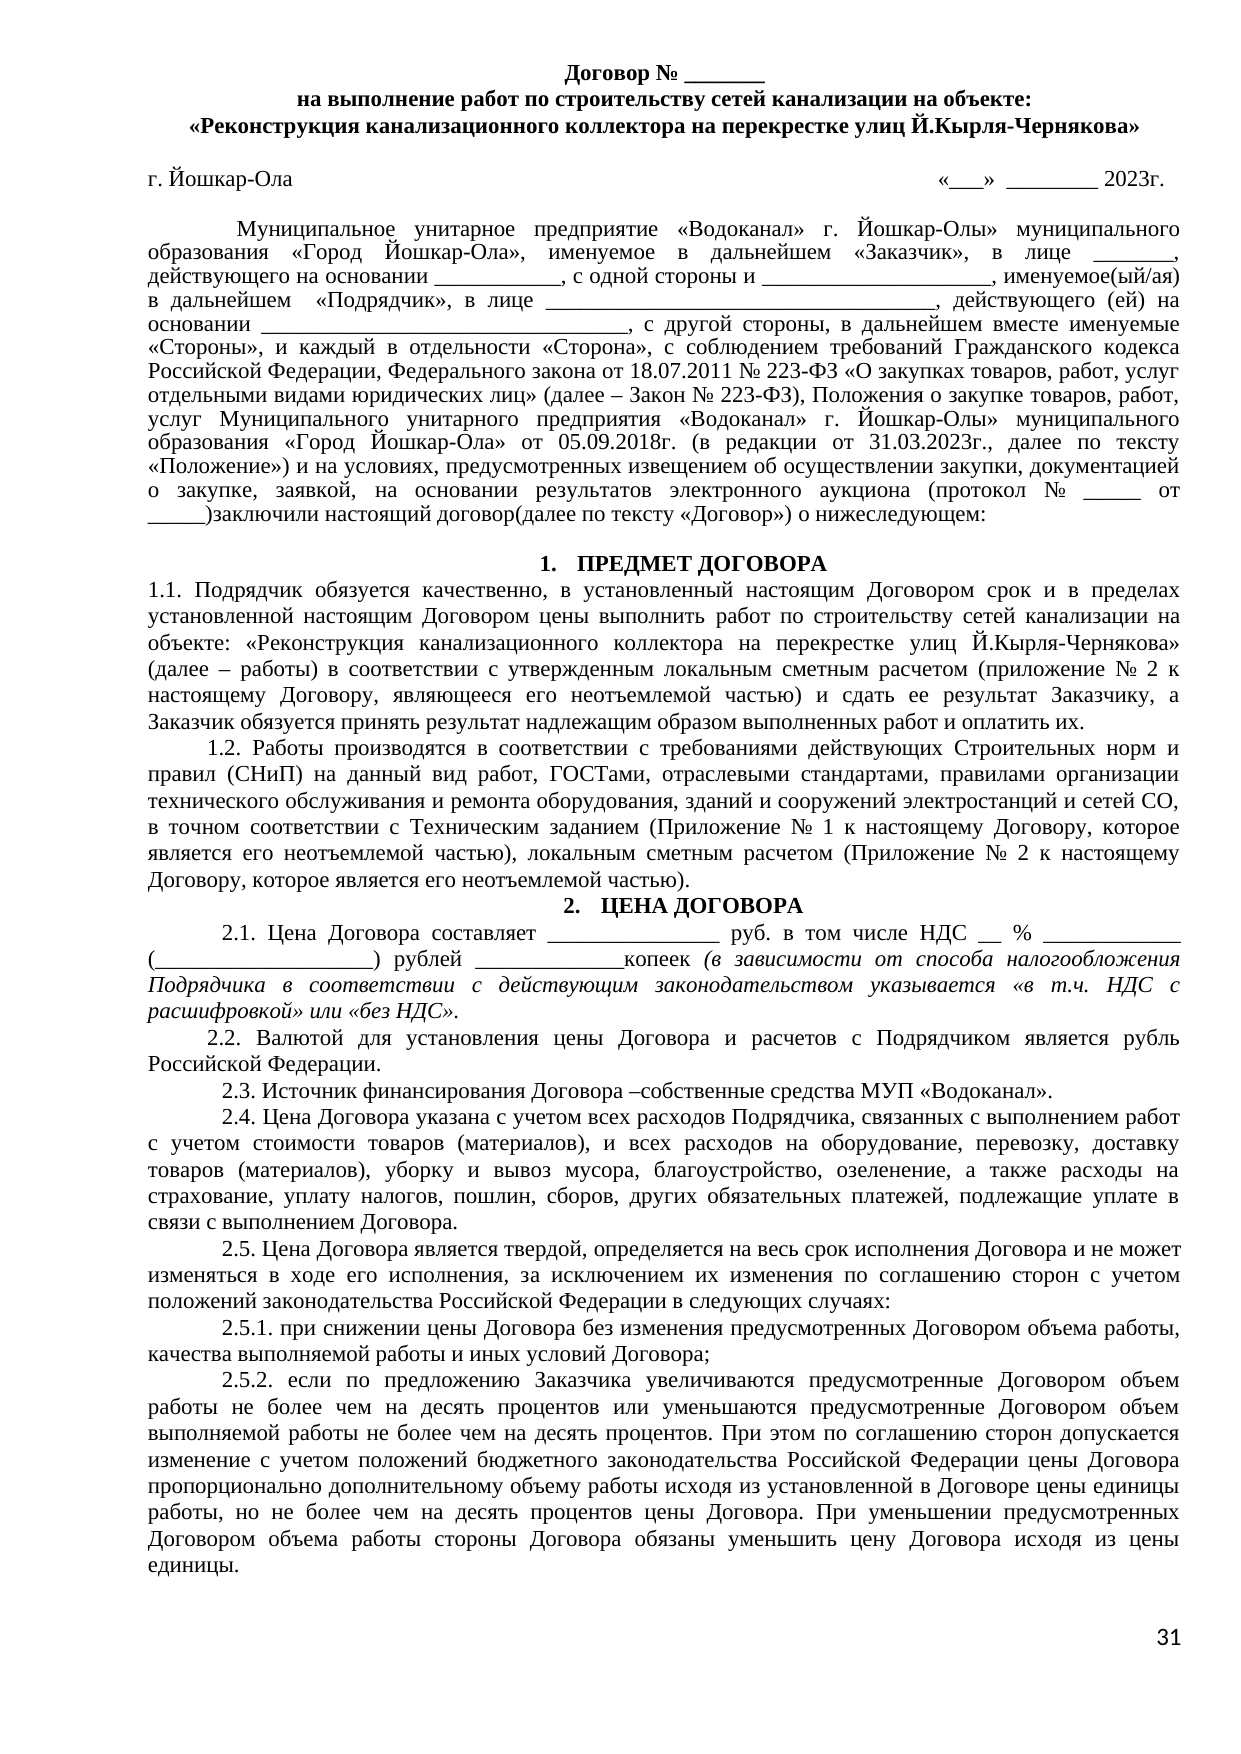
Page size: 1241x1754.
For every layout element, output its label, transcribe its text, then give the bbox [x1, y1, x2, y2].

text г. Йошкар-Ола «___» ________ 2023г. [148, 164, 1181, 191]
text 1.1. Подрядчик обязуется качественно, в установленный настоящим Договором срок и в пределах установленной настоящим Договором цены выполнить работ по строительству сетей канализации на объекте: «Реконструкция канализационного коллектора на перекрестке улиц Й.Кырля-Чернякова» (далее – работы) в соответствии с утвержденным локальным сметным расчетом (приложение № 2 к настоящему Договору, являющееся его неотъемлемой частью) и сдать ее результат Заказчику, а Заказчик обязуется принять результат надлежащим образом выполненных работ и оплатить их. [148, 576, 1181, 734]
text 2.5.1. при снижении цены Договора без изменения предусмотренных Договором объема работы, качества выполняемой работы и иных условий Договора; [148, 1314, 1181, 1367]
text 2.2. Валютой для установления цены Договора и расчетов с Подрядчиком является рубль Российской Федерации. [148, 1024, 1181, 1077]
text 2.3. Источник финансирования Договора –собственные средства МУП «Водоканал». [148, 1077, 1181, 1103]
text на выполнение работ по строительству сетей канализации на объекте: [148, 86, 1181, 112]
text 2.1. Цена Договора составляет _______________ руб. в том числе НДС __ % ____________ (___________________) рублей _____________копеек (в зависимости от способа налогообложения Подрядчика в соответствии с действующим законодательством указывается «в т.ч. НДС с расшифровкой» или «без НДС». [148, 918, 1181, 1024]
text 2.5.2. если по предложению Заказчика увеличиваются предусмотренные Договором объем работы не более чем на десять процентов или уменьшаются предусмотренные Договором объем выполняемой работы не более чем на десять процентов. При этом по соглашению сторон допускается изменение с учетом положений бюджетного законодательства Российской Федерации цены Договора пропорционально дополнительному объему работы исходя из установленной в Договоре цены единицы работы, но не более чем на десять процентов цены Договора. При уменьшении предусмотренных Договором объема работы стороны Договора обязаны уменьшить цену Договора исходя из цены единицы. [148, 1367, 1181, 1577]
text 1.2. Работы производятся в соответствии с требованиями действующих Строительных норм и правил (СНиП) на данный вид работ, ГОСТами, отраслевыми стандартами, правилами организации технического обслуживания и ремонта оборудования, зданий и сооружений электростанций и сетей СО, в точном соответствии с Техническим заданием (Приложение № 1 к настоящему Договору, которое является его неотъемлемой частью), локальным сметным расчетом (Приложение № 2 к настоящему Договору, которое является его неотъемлемой частью). [148, 734, 1181, 892]
list ПРЕДМЕТ ДОГОВОРА [185, 549, 1181, 576]
text Муниципальное унитарное предприятие «Водоканал» г. Йошкар-Олы» муниципального образования «Город Йошкар-Ола», именуемое в дальнейшем «Заказчик», в лице _______, действующего на основании ___________, с одной стороны и ____________________, именуемое(ый/ая) в дальнейшем «Подрядчик», в лице __________________________________, действующего (ей) на основании ________________________________, с другой стороны, в дальнейшем вместе именуемые «Стороны», и каждый в отдельности «Сторона», с соблюдением требований Гражданского кодекса Российской Федерации, Федерального закона от 18.07.2011 № 223-ФЗ «О закупках товаров, работ, услуг отдельными видами юридических лиц» (далее – Закон № 223-ФЗ), Положения о закупке товаров, работ, услуг Муниципального унитарного предприятия «Водоканал» г. Йошкар-Олы» муниципального образования «Город Йошкар-Ола» от 05.09.2018г. (в редакции от 31.03.2023г., далее по тексту «Положение») и на условиях, предусмотренных извещением об осуществлении закупки, документацией о закупке, заявкой, на основании результатов электронного аукциона (протокол № _____ от _____)заключили настоящий договор(далее по тексту «Договор») о нижеследующем: [148, 217, 1181, 526]
text 2.5. Цена Договора является твердой, определяется на весь срок исполнения Договора и не может изменяться в ходе его исполнения, за исключением их изменения по соглашению сторон с учетом положений законодательства Российской Федерации в следующих случаях: [148, 1235, 1181, 1314]
text 2.4. Цена Договора указана с учетом всех расходов Подрядчика, связанных с выполнением работ с учетом стоимости товаров (материалов), и всех расходов на оборудование, перевозку, доставку товаров (материалов), уборку и вывоз мусора, благоустройство, озеленение, а также расходы на страхование, уплату налогов, пошлин, сборов, других обязательных платежей, подлежащие уплате в связи с выполнением Договора. [148, 1103, 1181, 1235]
text Договор № _______ [148, 59, 1181, 86]
list ЦЕНА ДОГОВОРА [185, 892, 1181, 918]
text «Реконструкция канализационного коллектора на перекрестке улиц Й.Кырля-Чернякова» [148, 112, 1181, 138]
